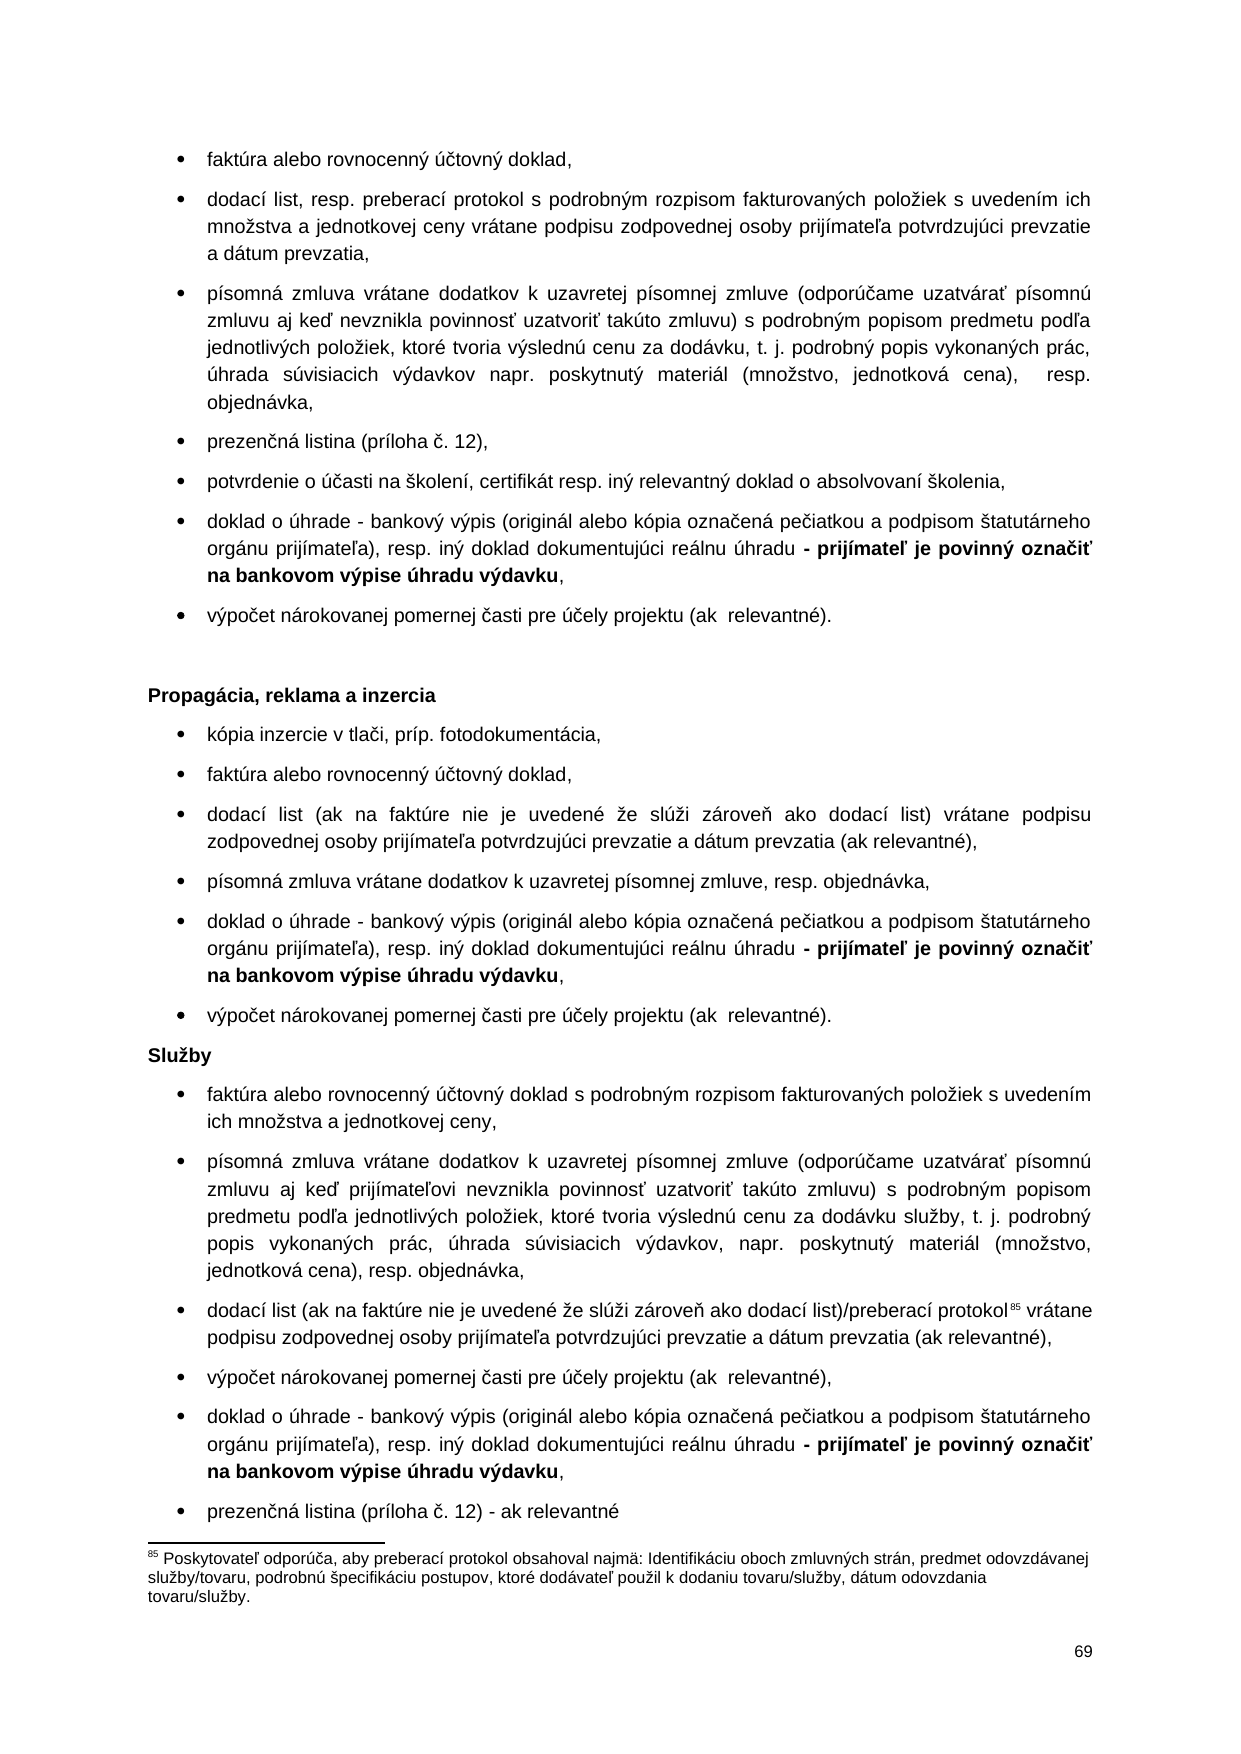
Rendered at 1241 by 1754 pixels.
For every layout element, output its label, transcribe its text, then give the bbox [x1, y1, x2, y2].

list písomná zmluva vrátane dodatkov k uzavretej písomnej zmluve (odporúčame uzatvárať písomnú zmluvu aj keď prijímateľovi nevznikla povinnosť uzatvoriť takúto zmluvu) s podrobným popisom predmetu podľa jednotlivých položiek, ktoré tvoria výslednú cenu za dodávku služby, t. j. podrobný popis vykonaných prác, úhrada súvisiacich výdavkov, napr. poskytnutý materiál (množstvo, jednotková cena), resp. objednávka, [177, 1150, 1092, 1282]
list prezenčná listina (príloha č. 12) - ak relevantné [177, 1499, 1092, 1522]
list potvrdenie o účasti na školení, certifikát resp. iný relevantný doklad o absolvovaní školenia, [177, 470, 1092, 493]
list prezenčná listina (príloha č. 12), [177, 430, 1092, 453]
list faktúra alebo rovnocenný účtovný doklad s podrobným rozpisom fakturovaných položiek s uvedením ich množstva a jednotkovej ceny, [177, 1083, 1092, 1133]
list písomná zmluva vrátane dodatkov k uzavretej písomnej zmluve, resp. objednávka, [177, 870, 1092, 892]
list faktúra alebo rovnocenný účtovný doklad, [177, 763, 1092, 786]
list dodací list, resp. preberací protokol s podrobným rozpisom fakturovaných položiek s uvedením ich množstva a jednotkovej ceny vrátane podpisu zodpovednej osoby prijímateľa potvrdzujúci prevzatie a dátum prevzatia, [177, 187, 1092, 265]
list doklad o úhrade - bankový výpis (originál alebo kópia označená pečiatkou a podpisom štatutárneho orgánu prijímateľa), resp. iný doklad dokumentujúci reálnu úhradu - prijímateľ je povinný označiť na bankovom výpise úhradu výdavku, [177, 510, 1092, 587]
list dodací list (ak na faktúre nie je uvedené že slúži zároveň ako dodací list)/preberací protokol vrátane podpisu zodpovednej osoby prijímateľa potvrdzujúci prevzatie a dátum prevzatia (ak relevantné), [177, 1299, 1092, 1349]
list výpočet nárokovanej pomernej časti pre účely projektu (ak relevantné), [177, 1366, 1092, 1388]
list dodací list (ak na faktúre nie je uvedené že slúži zároveň ako dodací list) vrátane podpisu zodpovednej osoby prijímateľa potvrdzujúci prevzatie a dátum prevzatia (ak relevantné), [177, 803, 1092, 853]
list písomná zmluva vrátane dodatkov k uzavretej písomnej zmluve (odporúčame uzatvárať písomnú zmluvu aj keď nevznikla povinnosť uzatvoriť takúto zmluvu) s podrobným popisom predmetu podľa jednotlivých položiek, ktoré tvoria výslednú cenu za dodávku, t. j. podrobný popis vykonaných prác, úhrada súvisiacich výdavkov napr. poskytnutý materiál (množstvo, jednotková cena), resp. objednávka, [177, 282, 1092, 413]
text Služby [148, 1043, 1092, 1066]
text Propagácia, reklama a inzercia [148, 683, 1092, 706]
list výpočet nárokovanej pomernej časti pre účely projektu (ak relevantné). [177, 604, 1092, 627]
list doklad o úhrade - bankový výpis (originál alebo kópia označená pečiatkou a podpisom štatutárneho orgánu prijímateľa), resp. iný doklad dokumentujúci reálnu úhradu - prijímateľ je povinný označiť na bankovom výpise úhradu výdavku, [177, 1405, 1092, 1483]
list kópia inzercie v tlači, príp. fotodokumentácia, [177, 723, 1092, 746]
list faktúra alebo rovnocenný účtovný doklad, [177, 148, 1092, 171]
list doklad o úhrade - bankový výpis (originál alebo kópia označená pečiatkou a podpisom štatutárneho orgánu prijímateľa), resp. iný doklad dokumentujúci reálnu úhradu - prijímateľ je povinný označiť na bankovom výpise úhradu výdavku, [177, 909, 1092, 987]
list výpočet nárokovanej pomernej časti pre účely projektu (ak relevantné). [177, 1004, 1092, 1026]
